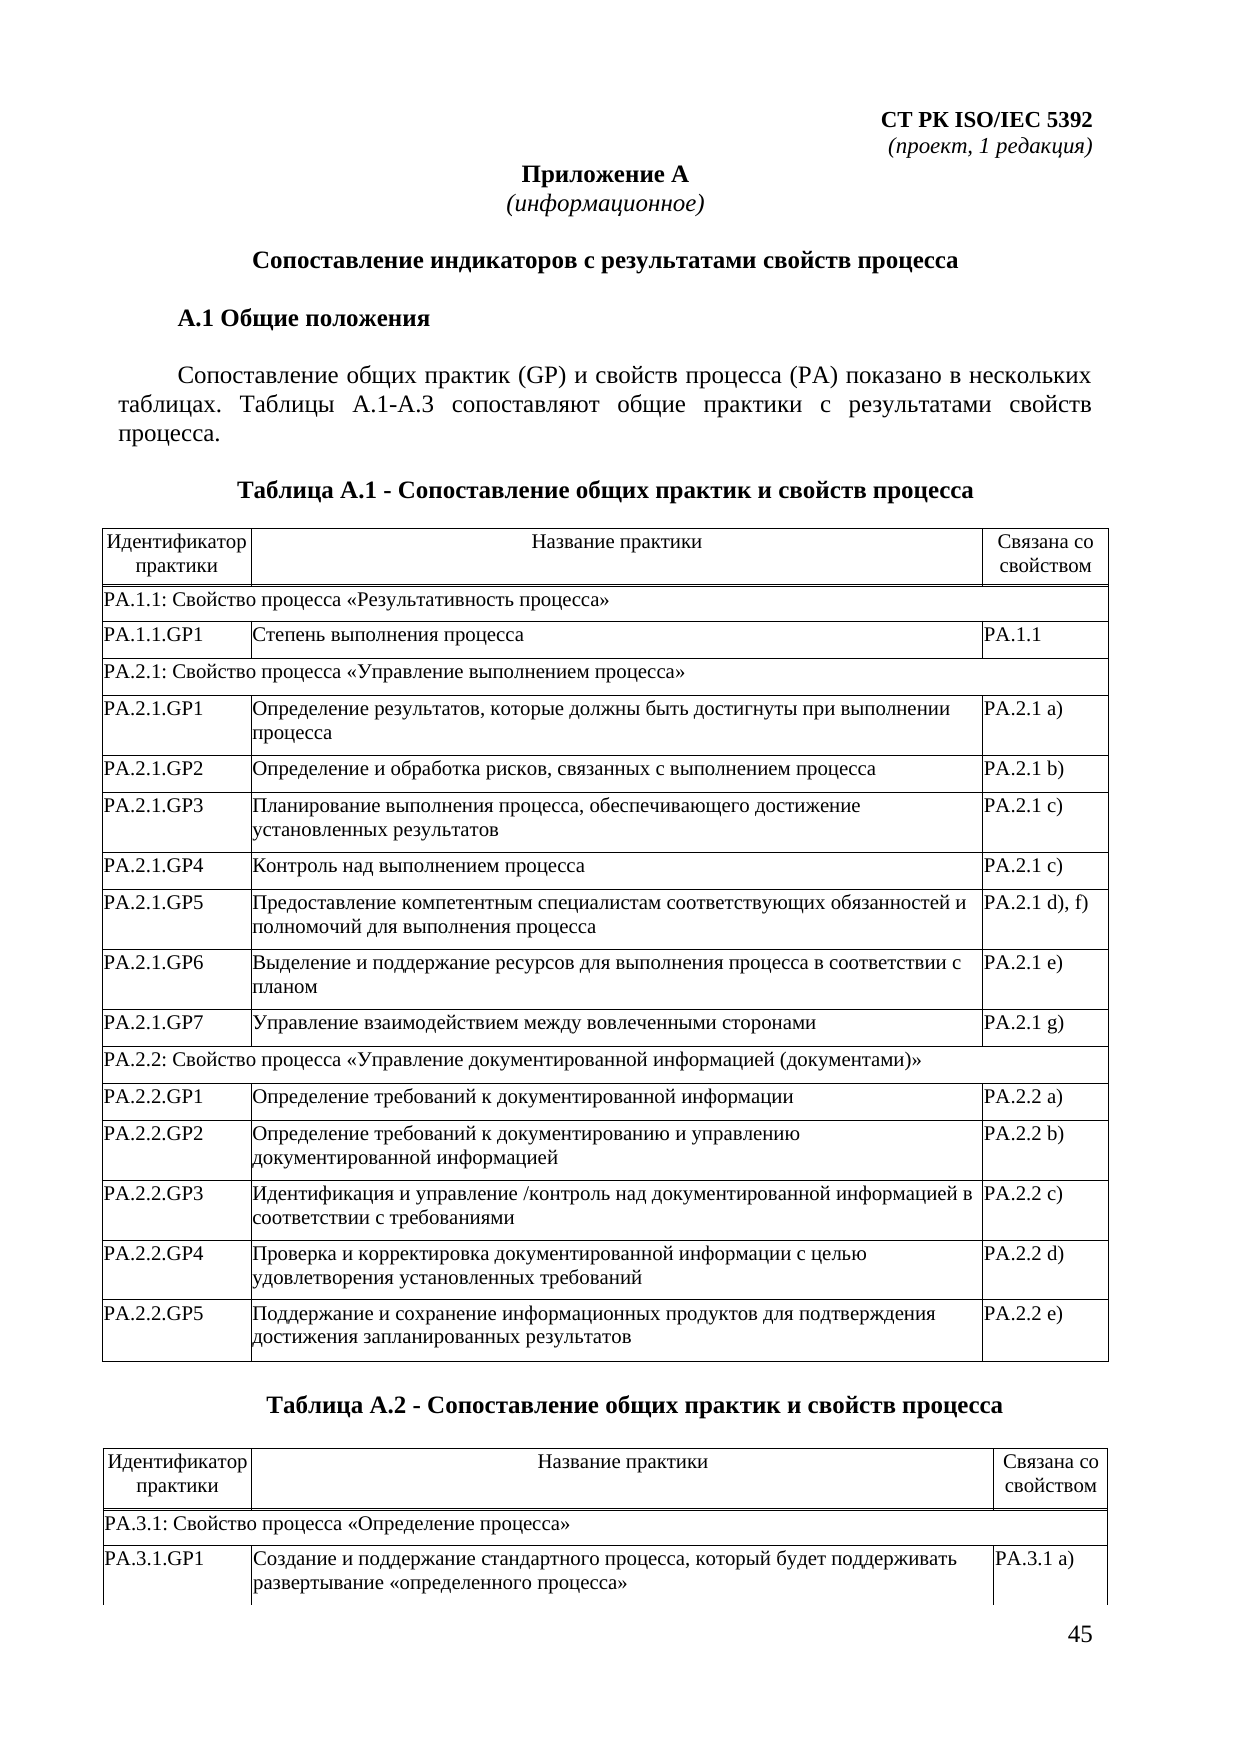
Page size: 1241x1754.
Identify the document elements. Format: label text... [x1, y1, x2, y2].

table_cell РА.2.1: Свойство процесса «Управление выполнением процесса» [103, 659, 1108, 695]
table_cell РА.3.1.GP1 [104, 1546, 251, 1605]
table_cell РА.2.2 а) [983, 1084, 1108, 1120]
table_cell РА.2.1.GP7 [103, 1010, 251, 1046]
table_cell Определение требований к документированной информации [252, 1084, 982, 1120]
table_cell РА.2.2 d) [983, 1241, 1108, 1299]
table_cell PA.2.2.GP5 [103, 1300, 251, 1361]
table_cell PA.1.1.GP1 [103, 622, 251, 658]
table_cell РА.2.1 g) [983, 1010, 1108, 1046]
table_cell РА.2.1 с) [983, 853, 1108, 889]
table_cell РА.2.1.GP3 [103, 793, 251, 852]
table_header Идентификатор практики [104, 1449, 251, 1508]
table_cell РА.1.1 [983, 622, 1108, 658]
table_cell PA.2.1.GP1 [103, 696, 251, 755]
table_cell РА.2.1.GP6 [103, 950, 251, 1008]
table_cell Создание и поддержание стандартного процесса, который будет поддерживать развертывание «определенного процесса» [252, 1546, 993, 1605]
table_cell РА.2.1 с) [983, 793, 1108, 852]
table_header Связана со свойством [983, 529, 1108, 583]
table_cell Определение требований к документированию и управлению документированной информацией [252, 1121, 982, 1180]
table_cell РА.2.2 е) [983, 1300, 1108, 1361]
table_cell Управление взаимодействием между вовлеченными сторонами [252, 1010, 982, 1046]
text Таблица А.1 - Сопоставление общих практик и свойств процесса [118, 475, 1092, 504]
table_cell PA.2.2.GP1 [103, 1084, 251, 1120]
table_cell Выделение и поддержание ресурсов для выполнения процесса в соответствии с планом [252, 950, 982, 1008]
table_cell РА.2.2: Свойство процесса «Управление документированной информацией (документами)» [103, 1047, 1108, 1083]
text Таблица А.2 - Сопоставление общих практик и свойств процесса [118, 1390, 1092, 1419]
table_header Идентификатор практики [103, 529, 251, 583]
table_cell PA.2.2.GP4 [103, 1241, 251, 1299]
table_cell Определение и обработка рисков, связанных с выполнением процесса [252, 756, 982, 792]
table_cell РА.2.1.GP5 [103, 890, 251, 949]
table_header Название практики [252, 529, 982, 583]
table_cell РА.2.1 е) [983, 950, 1108, 1008]
table_cell РА.2.1.GP4 [103, 853, 251, 889]
table_header Название практики [252, 1449, 993, 1508]
text Приложение А [118, 159, 1092, 188]
text Сопоставление общих практик (GP) и свойств процесса (РА) показано в нескольких таблицах. Таблицы А.1-А.3 сопоставляют общие практики с результатами свойств процесса. [118, 360, 1092, 446]
table_cell РА.2.2 b) [983, 1121, 1108, 1180]
table_cell Определение результатов, которые должны быть достигнуты при выполнении процесса [252, 696, 982, 755]
table_header Связана со свойством [994, 1449, 1107, 1508]
table_cell Идентификация и управление /контроль над документированной информацией в соответствии с требованиями [252, 1181, 982, 1240]
text (информационное) [118, 188, 1092, 216]
text А.1 Общие положения [118, 303, 1092, 331]
table_cell Предоставление компетентным специалистам соответствующих обязанностей и полномочий для выполнения процесса [252, 890, 982, 949]
table_cell РА.2.1.GP2 [103, 756, 251, 792]
table_cell PA.2.2.GP3 [103, 1181, 251, 1240]
table_cell Проверка и корректировка документированной информации с целью удовлетворения установленных требований [252, 1241, 982, 1299]
table_cell РА.2.1 b) [983, 756, 1108, 792]
table_cell РА.2.1 d), f) [983, 890, 1108, 949]
table_cell Поддержание и сохранение информационных продуктов для подтверждения достижения запланированных результатов [252, 1300, 982, 1361]
table_cell РА.1.1: Свойство процесса «Результативность процесса» [103, 587, 1108, 621]
table_cell PA.2.2.GP2 [103, 1121, 251, 1180]
table_cell РА.3.1: Свойство процесса «Определение процесса» [104, 1511, 1107, 1545]
text Сопоставление индикаторов с результатами свойств процесса [118, 245, 1092, 274]
table_cell Степень выполнения процесса [252, 622, 982, 658]
table_cell Планирование выполнения процесса, обеспечивающего достижение установленных результатов [252, 793, 982, 852]
table_cell Контроль над выполнением процесса [252, 853, 982, 889]
table_cell РА.2.1 а) [983, 696, 1108, 755]
table_cell РА.3.1 а) [994, 1546, 1107, 1605]
table_cell РА.2.2 с) [983, 1181, 1108, 1240]
